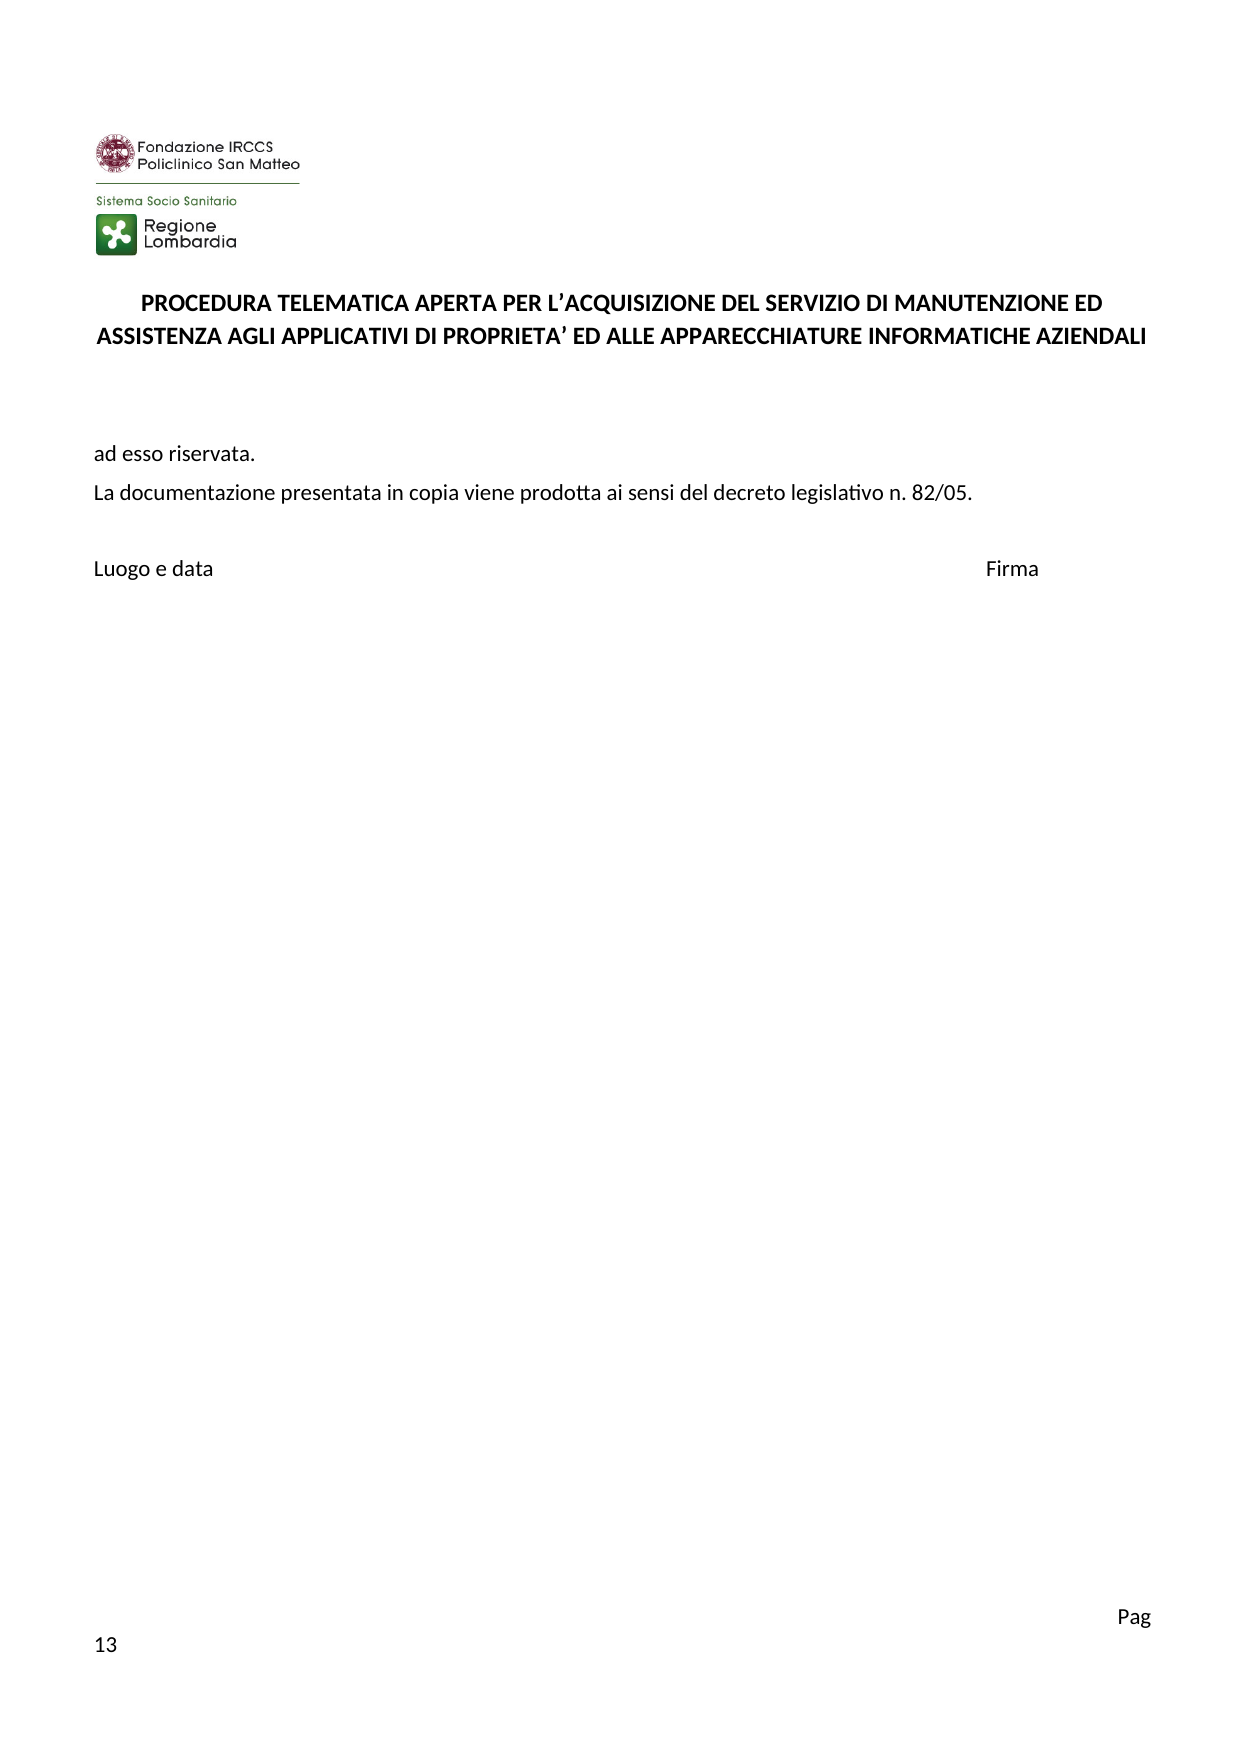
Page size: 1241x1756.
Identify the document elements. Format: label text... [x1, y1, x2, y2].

picture [93, 123, 300, 269]
text Luogo e data Firma [94, 554, 1151, 583]
text La documentazione presentata in copia viene prodotta ai sensi del decreto legislativo n. 82/05. [94, 478, 1151, 506]
